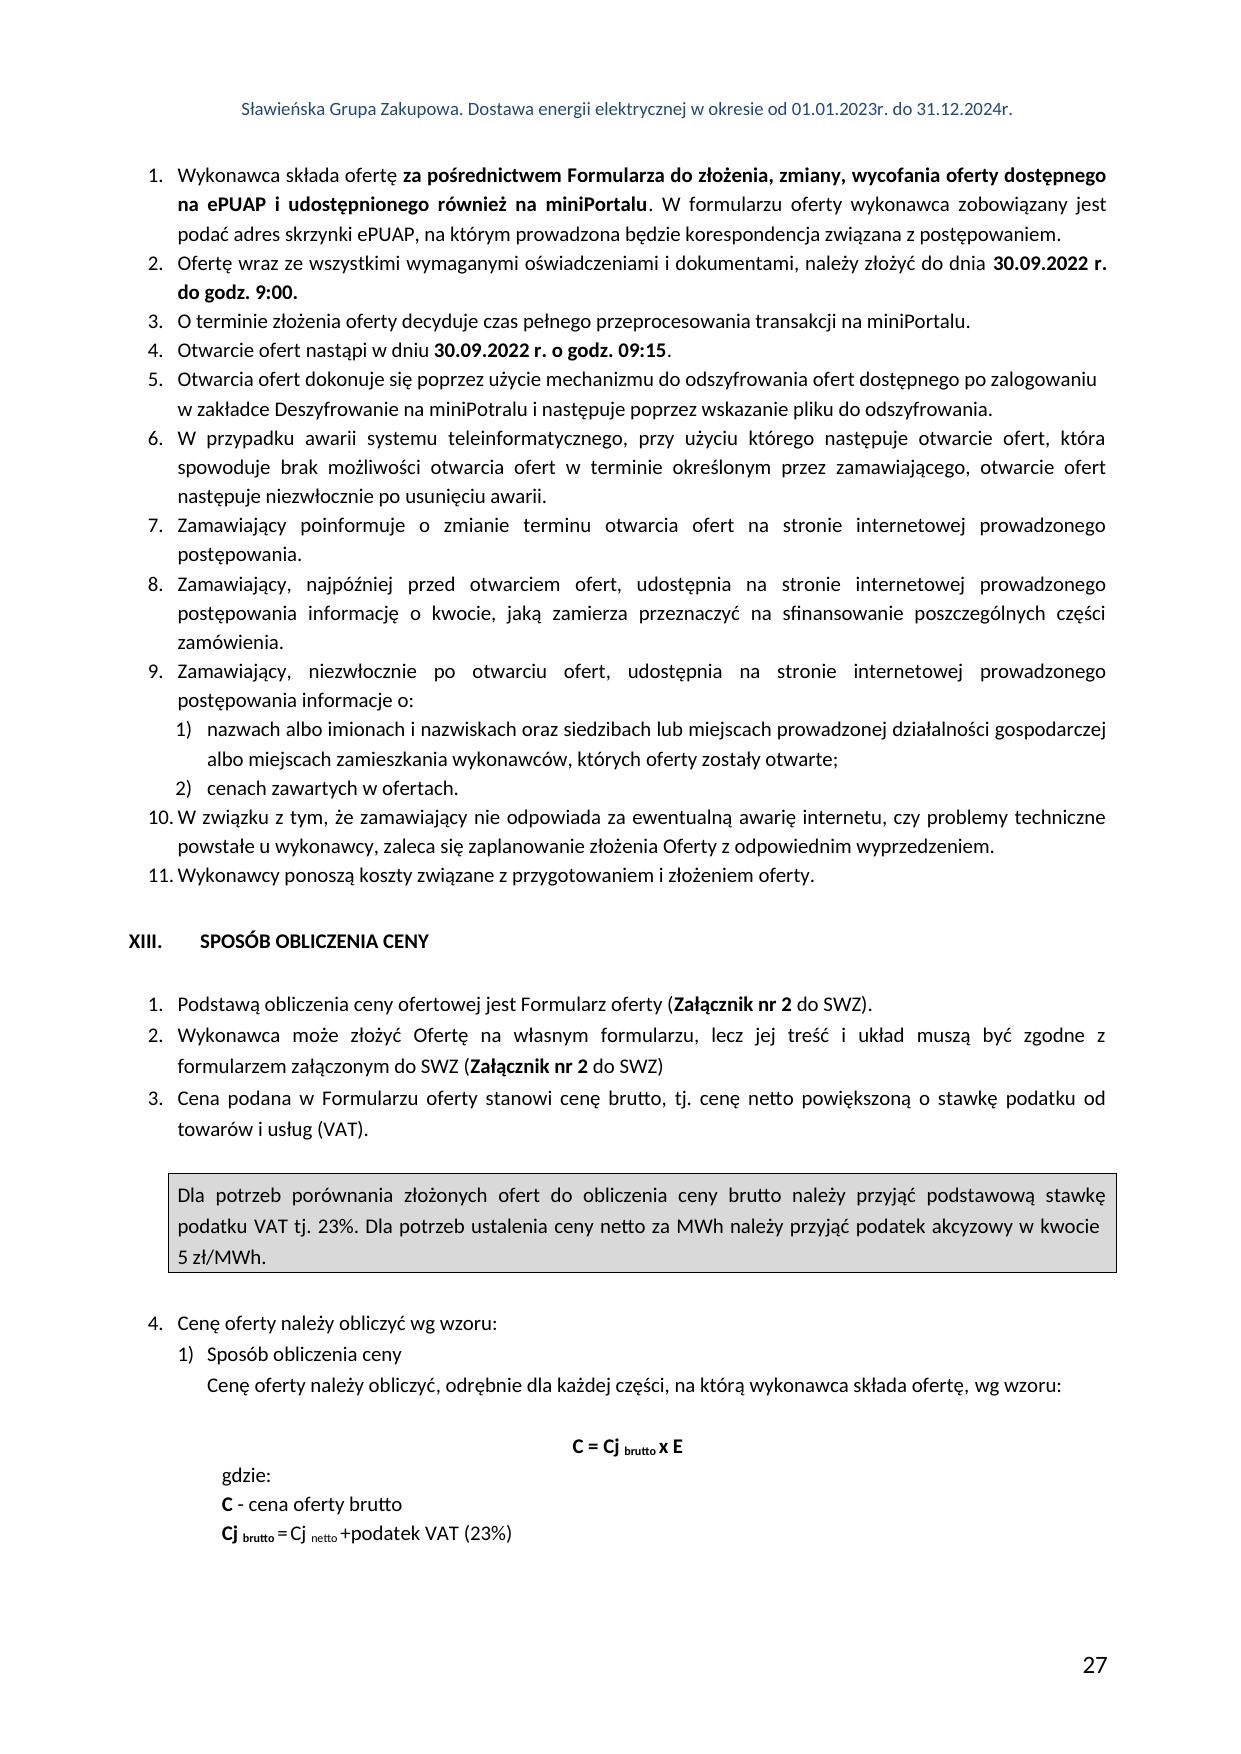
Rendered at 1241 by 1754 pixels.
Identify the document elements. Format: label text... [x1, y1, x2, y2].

list W przypadku awarii systemu teleinformatycznego, przy użyciu którego następuje otwarcie ofert, która spowoduje brak możliwości otwarcia ofert w terminie określonym przez zamawiającego, otwarcie ofert następuje niezwłocznie po usunięciu awarii. [148, 425, 1107, 509]
text C = Cj brutto x E [148, 1429, 1107, 1458]
list O terminie złożenia oferty decyduje czas pełnego przeprocesowania transakcji na miniPortalu. [148, 308, 1107, 334]
list Wykonawca składa ofertę za pośrednictwem Formularza do złożenia, zmiany, wycofania oferty dostępnego na ePUAP i udostępnionego również na miniPortalu. W formularzu oferty wykonawca zobowiązany jest podać adres skrzynki ePUAP, na którym prowadzona będzie korespondencja związana z postępowaniem. [148, 162, 1107, 246]
list Otwarcie ofert nastąpi w dniu 30.09.2022 r. o godz. 09:15. [148, 337, 1107, 363]
list Zamawiający poinformuje o zmianie terminu otwarcia ofert na stronie internetowej prowadzonego postępowania. [148, 512, 1107, 567]
list Zamawiający, niezwłocznie po otwarciu ofert, udostępnia na stronie internetowej prowadzonego postępowania informacje o: [148, 658, 1107, 713]
subtitle SPOSÓB OBLICZENIA CENY [162, 923, 1107, 954]
text Dla potrzeb porównania złożonych ofert do obliczenia ceny brutto należy przyjąć podstawową stawkę podatku VAT tj. 23%. Dla potrzeb ustalenia ceny netto za MWh należy przyjąć podatek akcyzowy w kwocie 5 zł/MWh. [169, 1174, 1116, 1272]
list cenach zawartych w ofertach. [192, 775, 1107, 800]
list Sposób obliczenia ceny [177, 1335, 1119, 1367]
text Cenę oferty należy obliczyć, odrębnie dla każdej części, na którą wykonawca składa ofertę, wg wzoru: [207, 1367, 1119, 1398]
list Zamawiający, najpóźniej przed otwarciem ofert, udostępnia na stronie internetowej prowadzonego postępowania informację o kwocie, jaką zamierza przeznaczyć na sfinansowanie poszczególnych części zamówienia. [148, 571, 1107, 654]
text gdzie: [222, 1458, 1107, 1487]
list Wykonawca może złożyć Ofertę na własnym formularzu, lecz jej treść i układ muszą być zgodne z formularzem załączonym do SWZ (Załącznik nr 2 do SWZ) [148, 1017, 1107, 1079]
list W związku z tym, że zamawiający nie odpowiada za ewentualną awarię internetu, czy problemy techniczne powstałe u wykonawcy, zaleca się zaplanowanie złożenia Oferty z odpowiednim wyprzedzeniem. [148, 804, 1107, 859]
text C - cena oferty brutto [222, 1487, 1107, 1517]
list Ofertę wraz ze wszystkimi wymaganymi oświadczeniami i dokumentami, należy złożyć do dnia 30.09.2022 r. do godz. 9:00. [148, 250, 1107, 304]
list Cena podana w Formularzu oferty stanowi cenę brutto, tj. cenę netto powiększoną o stawkę podatku od towarów i usług (VAT). [148, 1079, 1107, 1142]
list Podstawą obliczenia ceny ofertowej jest Formularz oferty (Załącznik nr 2 do SWZ). [148, 985, 1107, 1017]
list nazwach albo imionach i nazwiskach oraz siedzibach lub miejscach prowadzonej działalności gospodarczej albo miejscach zamieszkania wykonawców, których oferty zostały otwarte; [192, 717, 1107, 771]
list Wykonawcy ponoszą koszty związane z przygotowaniem i złożeniem oferty. [148, 862, 1107, 888]
list Cenę oferty należy obliczyć wg wzoru: [148, 1304, 1107, 1335]
text Cj brutto = Cj netto +podatek VAT (23%) [222, 1517, 1107, 1546]
list Otwarcia ofert dokonuje się poprzez użycie mechanizmu do odszyfrowania ofert dostępnego po zalogowaniu w zakładce Deszyfrowanie na miniPotralu i następuje poprzez wskazanie pliku do odszyfrowania. [148, 367, 1107, 421]
